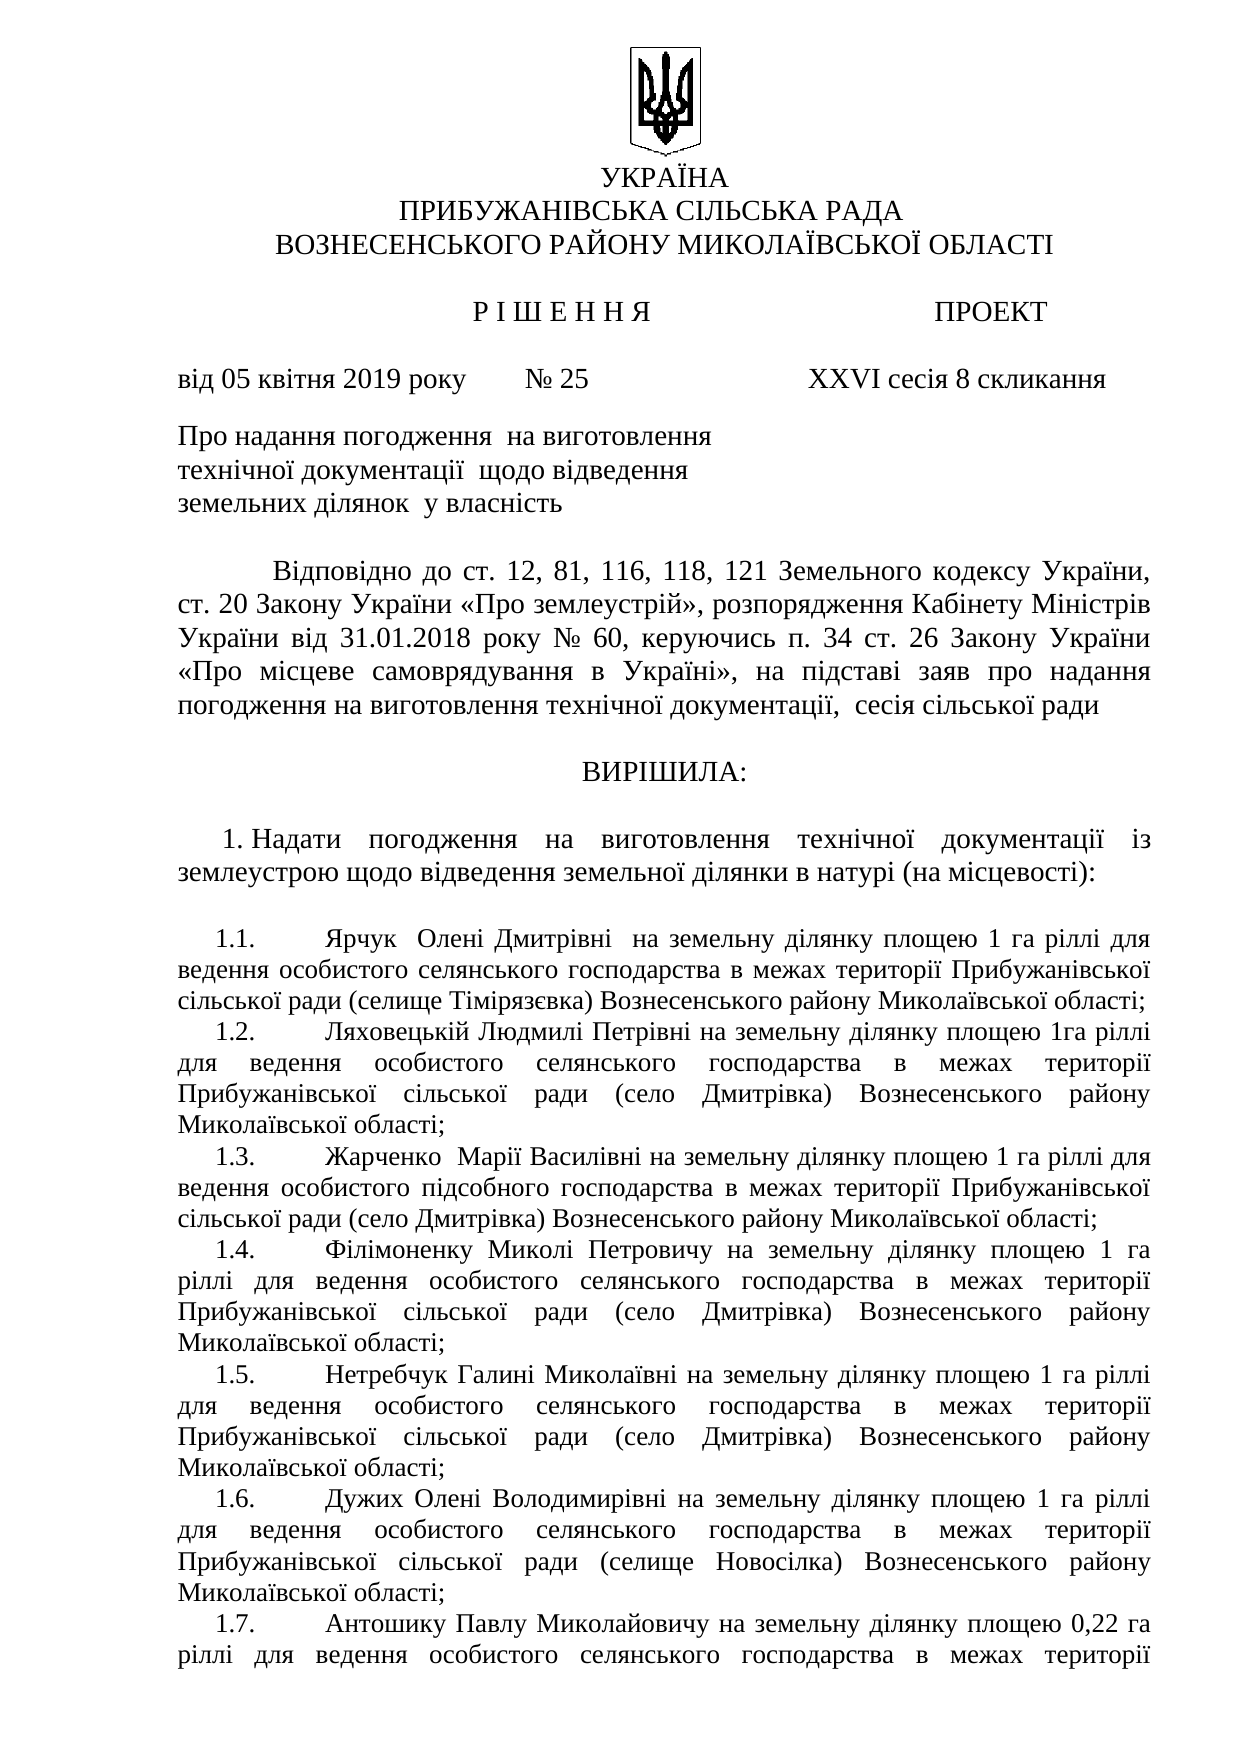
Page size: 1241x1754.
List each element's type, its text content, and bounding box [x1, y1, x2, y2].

list Ярчук Олені Дмитрівні на земельну ділянку площею 1 га ріллі для ведення особистого селянського господарства в межах території Прибужанівської сільської ради (селище Тімірязєвка) Вознесенського району Миколаївської області; [177, 922, 1152, 1015]
list Ляховецькій Людмилі Петрівні на земельну ділянку площею 1га ріллі для ведення особистого селянського господарства в межах території Прибужанівської сільської ради (село Дмитрівка) Вознесенського району Миколаївської області; [177, 1015, 1152, 1140]
text земельних ділянок у власність [177, 486, 1152, 519]
list Філімоненку Миколі Петровичу на земельну ділянку площею 1 га ріллі для ведення особистого селянського господарства в межах території Прибужанівської сільської ради (село Дмитрівка) Вознесенського району Миколаївської області; [177, 1233, 1152, 1358]
text Про надання погодження на виготовлення [177, 418, 1152, 452]
list Надати погодження на виготовлення технічної документації із землеустрою щодо відведення земельної ділянки в натурі (на місцевості): [177, 821, 1152, 888]
text ВИРІШИЛА: [177, 754, 1152, 787]
text ПРИБУЖАНІВСЬКА СІЛЬСЬКА РАДА [325, 193, 1152, 227]
text технічної документації щодо відведення [177, 452, 1152, 486]
list Жарченко Марії Василівні на земельну ділянку площею 1 га ріллі для ведення особистого підсобного господарства в межах території Прибужанівської сільської ради (село Дмитрівка) Вознесенського району Миколаївської області; [177, 1140, 1152, 1233]
text Р І Ш Е Н Н Я ПРОЕКТ [177, 294, 1152, 327]
text ВОЗНЕСЕНСЬКОГО РАЙОНУ МИКОЛАЇВСЬКОЇ ОБЛАСТІ [177, 227, 1152, 260]
list Дужих Олені Володимирівні на земельну ділянку площею 1 га ріллі для ведення особистого селянського господарства в межах території Прибужанівської сільської ради (селище Новосілка) Вознесенського району Миколаївської області; [177, 1482, 1152, 1607]
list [177, 1607, 1152, 1669]
text від 05 квітня 2019 року № 25 ХХVІ сесія 8 скликання [177, 361, 1152, 394]
text УКРАЇНА [177, 160, 1152, 193]
list Нетребчук Галині Миколаївні на земельну ділянку площею 1 га ріллі для ведення особистого селянського господарства в межах території Прибужанівської сільської ради (село Дмитрівка) Вознесенського району Миколаївської області; [177, 1358, 1152, 1482]
text Відповідно до ст. 12, 81, 116, 118, 121 Земельного кодексу України, ст. 20 Закону України «Про землеустрій», розпорядження Кабінету Міністрів України від 31.01.2018 року № 60, керуючись п. 34 ст. 26 Закону України «Про місцеве самоврядування в Україні», на підставі заяв про надання погодження на виготовлення технічної документації, сесія сільської ради [177, 553, 1152, 720]
picture [627, 45, 703, 159]
